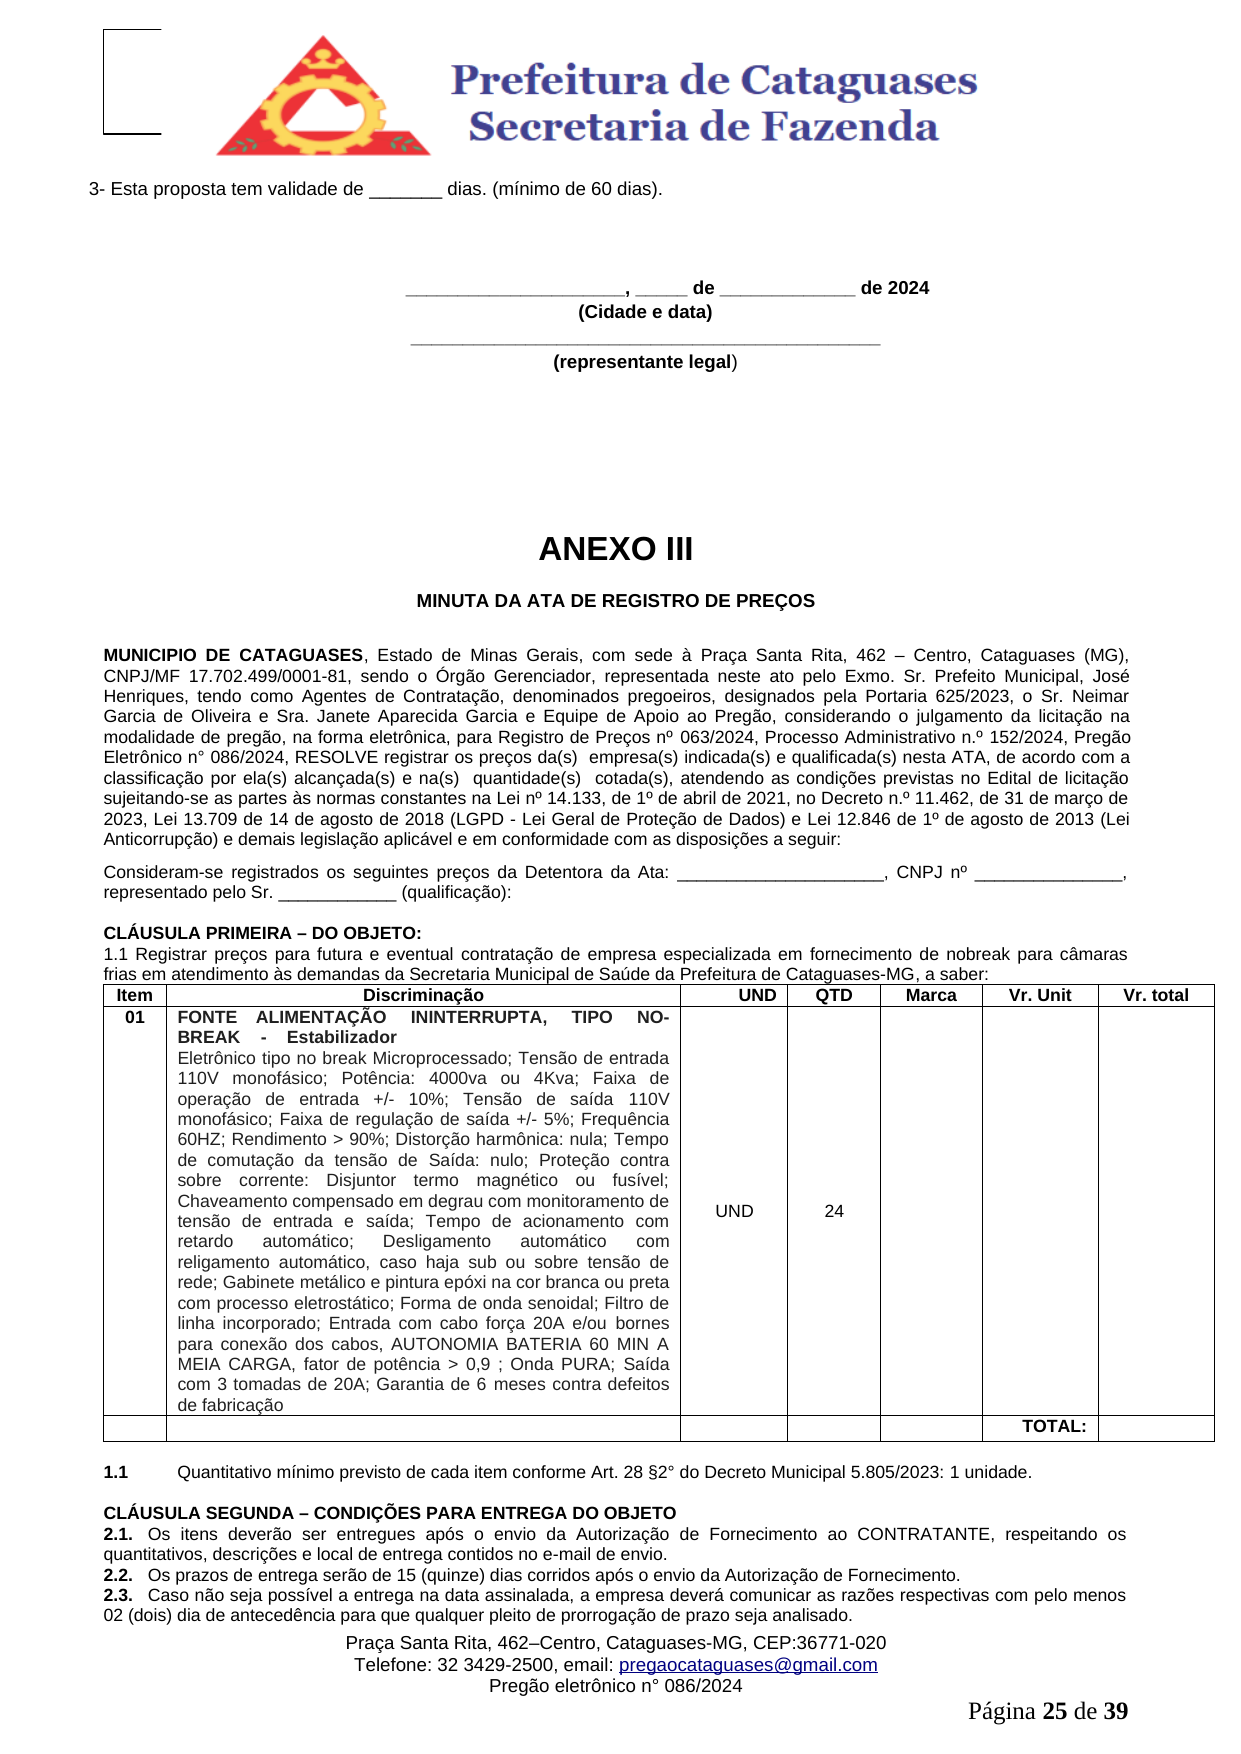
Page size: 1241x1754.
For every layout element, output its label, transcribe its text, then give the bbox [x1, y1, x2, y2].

picture [161, 29, 1071, 177]
text MUNICIPIO DE CATAGUASES, Estado de Minas Gerais, com sede à Praça Santa Rita, 462 – Centro, Cataguases (MG), CNPJ/MF 17.702.499/0001-81, sendo o Órgão Gerenciador, representada neste ato pelo Exmo. Sr. Prefeito Municipal, José Henriques, tendo como Agentes de Contratação, denominados pregoeiros, designados pela Portaria 625/2023, o Sr. Neimar Garcia de Oliveira e Sra. Janete Aparecida Garcia e Equipe de Apoio ao Pregão, considerando o julgamento da licitação na modalidade de pregão, na forma eletrônica, para Registro de Preços nº 063/2024, Processo Administrativo n.º 152/2024, Pregão Eletrônico n° 086/2024, RESOLVE registrar os preços da(s) empresa(s) indicada(s) e qualificada(s) nesta ATA, de acordo com a classificação por ela(s) alcançada(s) e na(s) quantidade(s) cotada(s), atendendo as condições previstas no Edital de licitação sujeitando-se as partes às normas constantes na Lei nº 14.133, de 1º de abril de 2021, no Decreto n.º 11.462, de 31 de março de 2023, Lei 13.709 de 14 de agosto de 2018 (LGPD - Lei Geral de Proteção de Dados) e Lei 12.846 de 1º de agosto de 2013 (Lei Anticorrupção) e demais legislação aplicável e em conformidade com as disposições a seguir: [103, 645, 1131, 849]
table_cell TOTAL: [983, 1416, 1098, 1441]
text MINUTA DA ATA DE REGISTRO DE PREÇOS [103, 589, 1128, 611]
table_header Vr. Unit [983, 985, 1098, 1006]
table_header QTD [788, 985, 880, 1006]
text ANEXO III [103, 529, 1128, 568]
table_header Marca [881, 985, 982, 1006]
table_cell [681, 1416, 787, 1441]
table_cell [881, 1416, 982, 1441]
table_cell [881, 1007, 982, 1415]
table_header Item [104, 985, 166, 1006]
table_header UND [681, 985, 787, 1006]
table_header Vr. total [1099, 985, 1214, 1006]
list Quantitativo mínimo previsto de cada item conforme Art. 28 §2° do Decreto Municipal 5.805/2023: 1 unidade. [103, 1462, 1128, 1483]
table_cell [1099, 1416, 1214, 1441]
table_cell [1099, 1007, 1214, 1415]
text (Cidade e data) [103, 301, 1128, 323]
list Caso não seja possível a entrega na data assinalada, a empresa deverá comunicar as razões respectivas com pelo menos 02 (dois) dia de antecedência para que qualquer pleito de prorrogação de prazo seja analisado. [103, 1585, 1128, 1626]
text 1.1 Registrar preços para futura e eventual contratação de empresa especializada em fornecimento de nobreak para câmaras frias em atendimento às demandas da Secretaria Municipal de Saúde da Prefeitura de Cataguases-MG, a saber: [103, 943, 1128, 984]
text _____________________________________________ [103, 326, 1128, 348]
table_cell [983, 1007, 1098, 1415]
table_cell UND [681, 1007, 787, 1415]
text CLÁUSULA PRIMEIRA – DO OBJETO: [103, 923, 1128, 943]
text _____________________, _____ de _____________ de 2024 [148, 276, 1128, 298]
table_cell [788, 1416, 880, 1441]
table_cell [167, 1416, 680, 1441]
text CLÁUSULA SEGUNDA – CONDIÇÕES PARA ENTREGA DO OBJETO [103, 1503, 1128, 1523]
list Os itens deverão ser entregues após o envio da Autorização de Fornecimento ao CONTRATANTE, respeitando os quantitativos, descrições e local de entrega contidos no e-mail de envio. [103, 1523, 1128, 1564]
table_cell 01 [104, 1007, 166, 1415]
table_cell FONTE ALIMENTAÇÃO ININTERRUPTA, TIPO NO-BREAK - Estabilizador Eletrônico tipo no break Microprocessado; Tensão de entrada 110V monofásico; Potência: 4000va ou 4Kva; Faixa de operação de entrada +/- 10%; Tensão de saída 110V monofásico; Faixa de regulação de saída +/- 5%; Frequência 60HZ; Rendimento > 90%; Distorção harmônica: nula; Tempo de comutação da tensão de Saída: nulo; Proteção contra sobre corrente: Disjuntor termo magnético ou fusível; Chaveamento compensado em degrau com monitoramento de tensão de entrada e saída; Tempo de acionamento com retardo automático; Desligamento automático com religamento automático, caso haja sub ou sobre tensão de rede; Gabinete metálico e pintura epóxi na cor branca ou preta com processo eletrostático; Forma de onda senoidal; Filtro de linha incorporado; Entrada com cabo força 20A e/ou bornes para conexão dos cabos, AUTONOMIA BATERIA 60 MIN A MEIA CARGA, fator de potência > 0,9 ; Onda PURA; Saída com 3 tomadas de 20A; Garantia de 6 meses contra defeitos de fabricação [167, 1007, 680, 1415]
text 3- Esta proposta tem validade de _______ dias. (mínimo de 60 dias). [88, 177, 1128, 199]
text Consideram-se registrados os seguintes preços da Detentora da Ata: _____________________, CNPJ nº _______________, representado pelo Sr. ____________ (qualificação): [103, 862, 1128, 902]
table_cell 24 [788, 1007, 880, 1415]
table_cell [104, 1416, 166, 1441]
text (representante legal) [103, 351, 1128, 372]
list Os prazos de entrega serão de 15 (quinze) dias corridos após o envio da Autorização de Fornecimento. [103, 1564, 1128, 1585]
table_header Discriminação [167, 985, 680, 1006]
